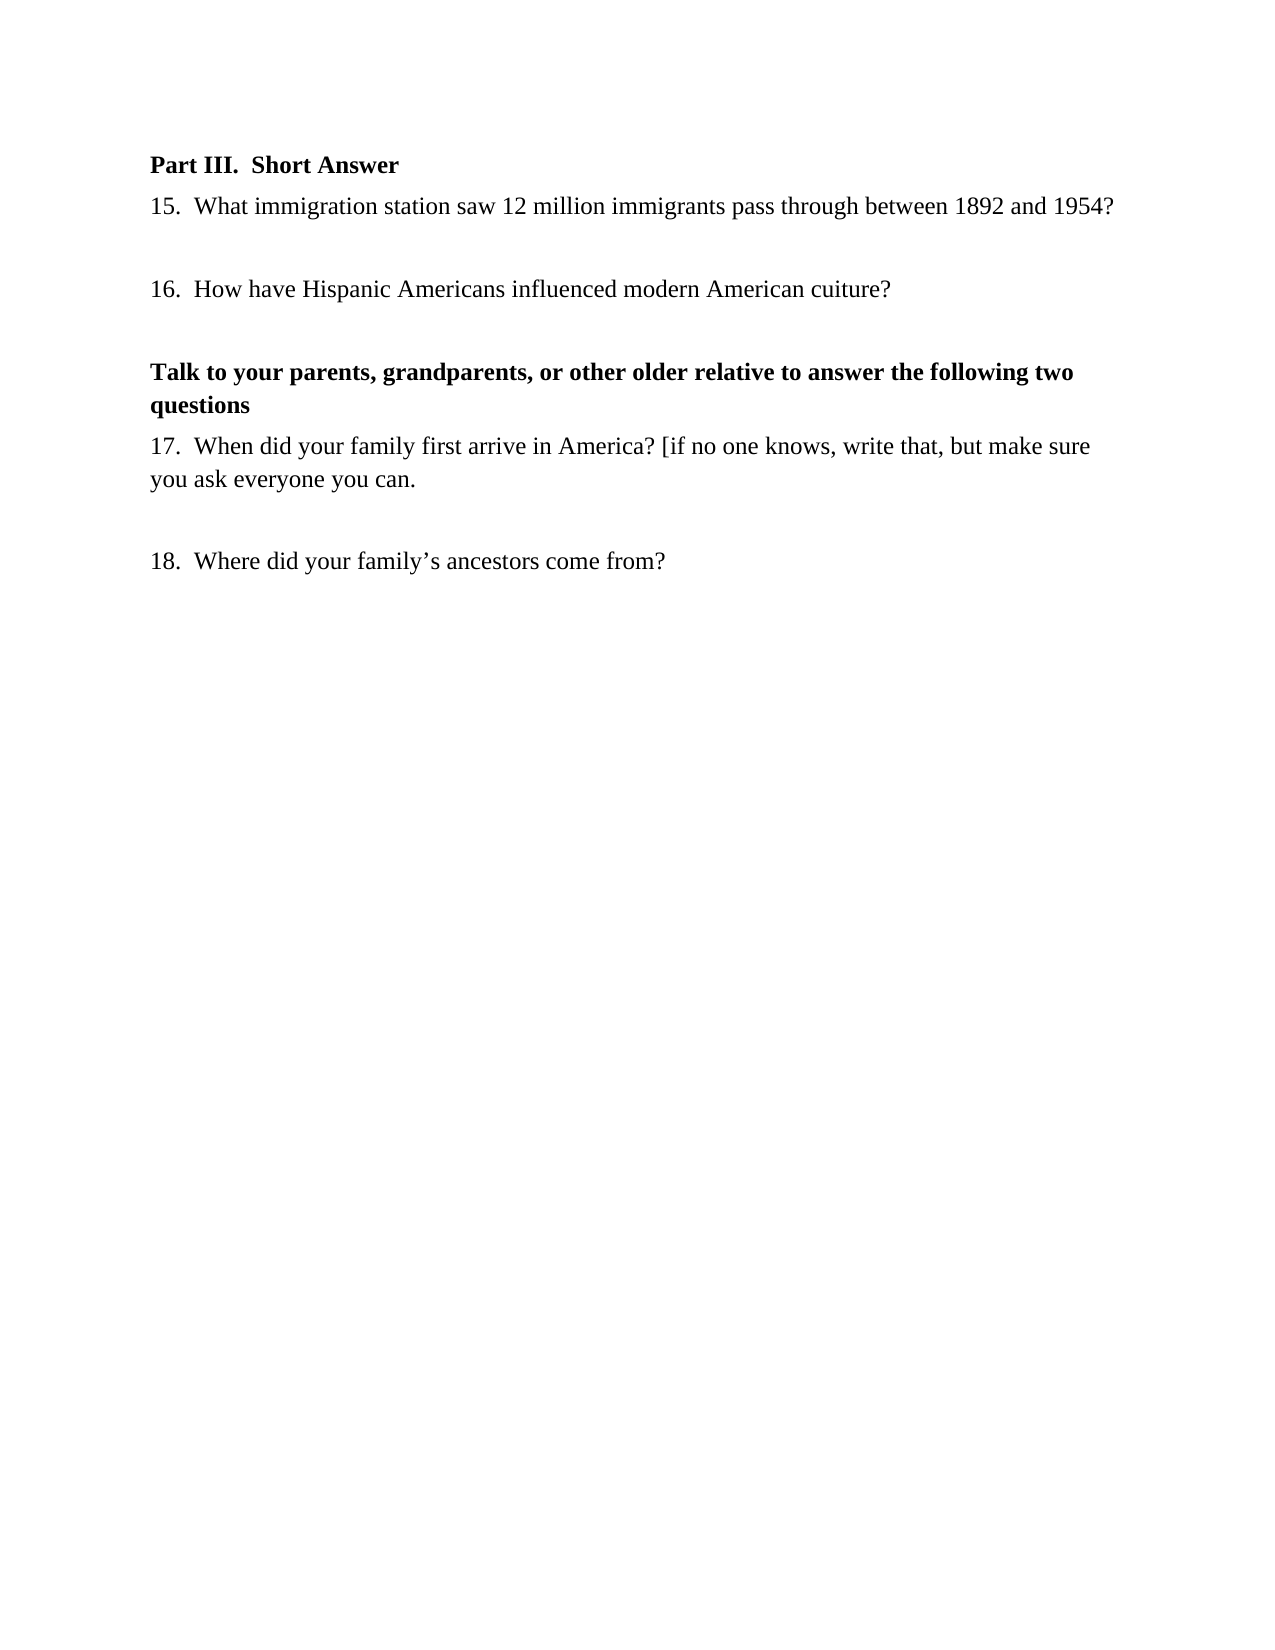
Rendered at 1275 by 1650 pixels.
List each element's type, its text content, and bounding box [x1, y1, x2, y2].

text Part III. Short Answer [150, 150, 1125, 179]
text Talk to your parents, grandparents, or other older relative to answer the following two questions [150, 357, 1125, 418]
text 18. Where did your family’s ancestors come from? [150, 546, 1125, 575]
text 15. What immigration station saw 12 million immigrants pass through between 1892 and 1954? [150, 191, 1125, 220]
text 16. How have Hispanic Americans influenced modern American cuiture? [150, 274, 1125, 303]
text 17. When did your family first arrive in America? [if no one knows, write that, but make sure you ask everyone you can. [150, 431, 1125, 493]
